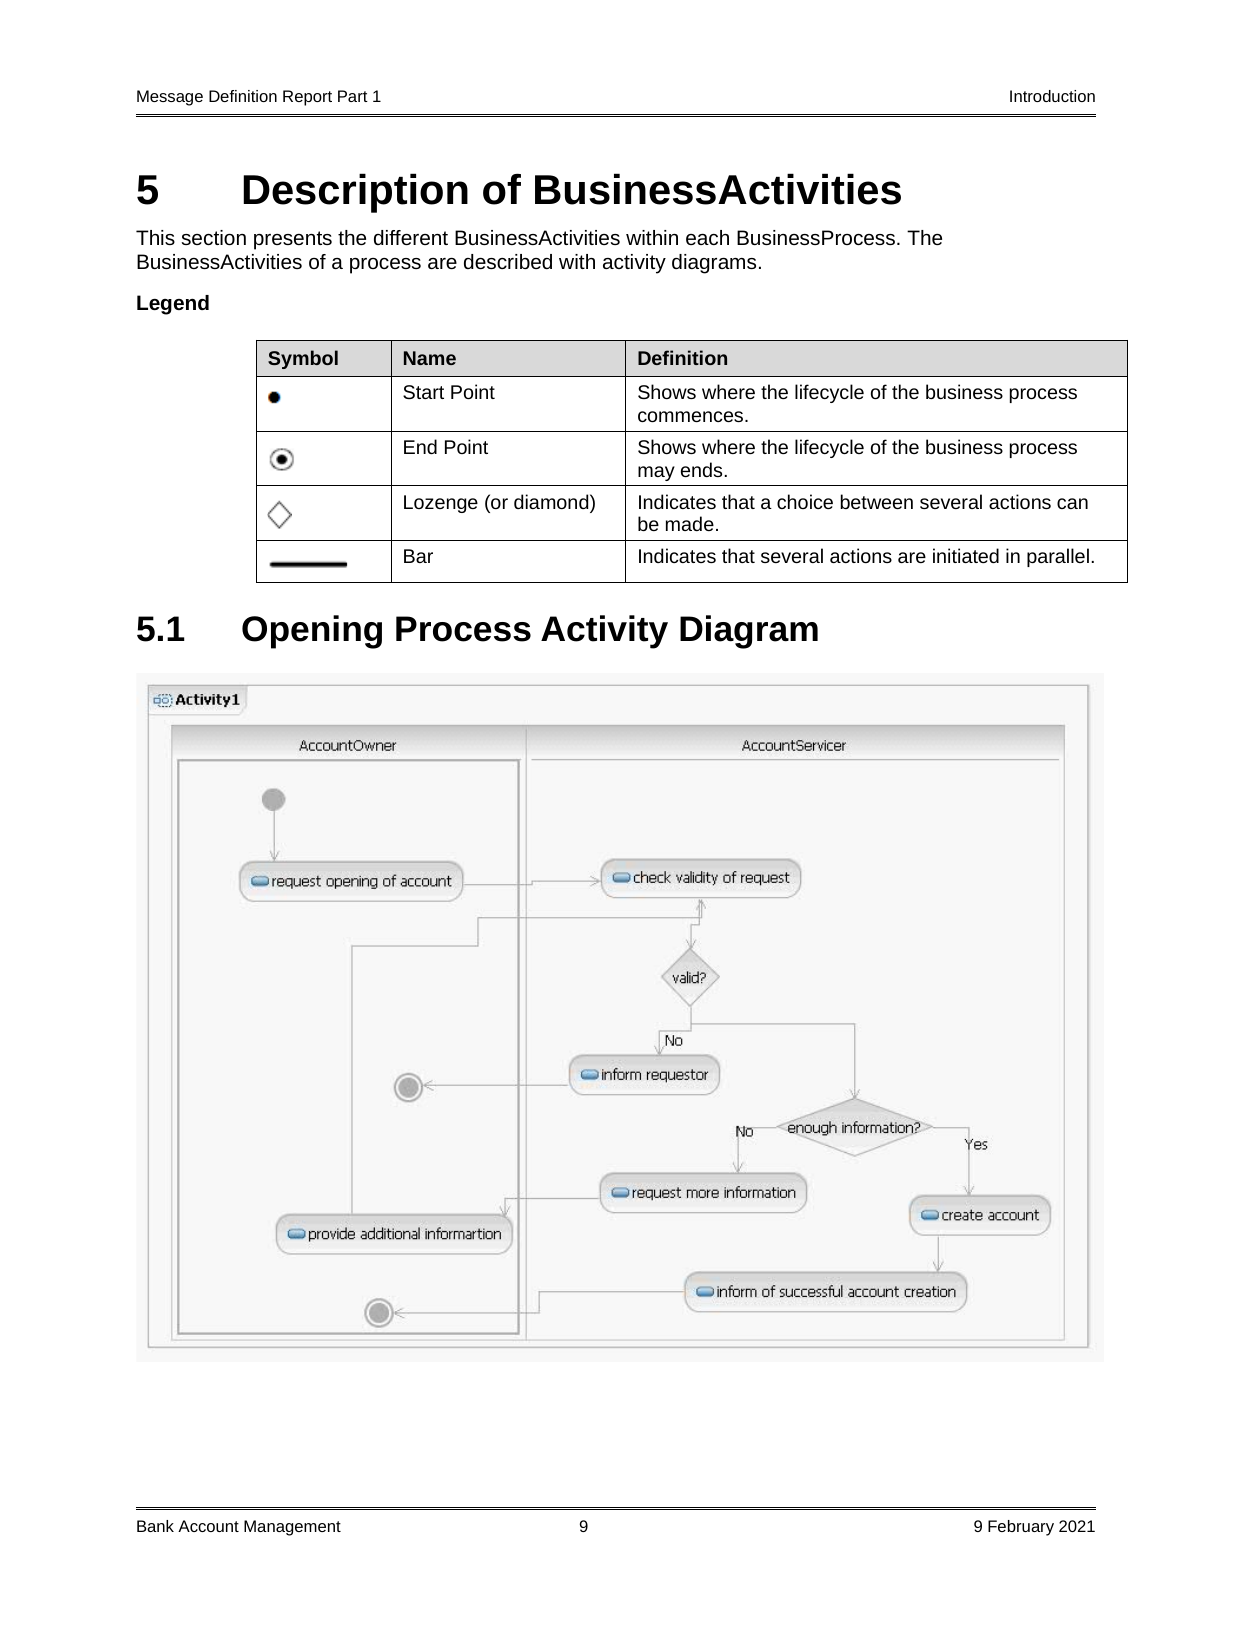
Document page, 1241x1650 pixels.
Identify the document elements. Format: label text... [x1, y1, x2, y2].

subtitle Description of BusinessActivities [136, 166, 1104, 213]
picture [267, 444, 301, 477]
table_cell [257, 541, 391, 582]
table_cell End Point [392, 432, 625, 485]
picture [267, 389, 282, 408]
table_header Definition [626, 341, 1127, 376]
table_cell [257, 377, 391, 431]
picture [136, 673, 1104, 1362]
table_cell Shows where the lifecycle of the business process may ends. [626, 432, 1127, 485]
table_header Name [392, 341, 625, 376]
picture [267, 498, 292, 532]
table_cell Indicates that several actions are initiated in parallel. [626, 541, 1127, 582]
table_cell Bar [392, 541, 625, 582]
text Legend [136, 291, 1104, 314]
table_cell [257, 432, 391, 485]
table_cell Lozenge (or diamond) [392, 486, 625, 540]
table_cell Shows where the lifecycle of the business process commences. [626, 377, 1127, 431]
table_cell [257, 486, 391, 540]
table_header Symbol [257, 341, 391, 376]
subtitle Opening Process Activity Diagram [136, 608, 1104, 649]
table_cell Indicates that a choice between several actions can be made. [626, 486, 1127, 540]
text This section presents the different BusinessActivities within each BusinessProcess. The BusinessActivities of a process are described with activity diagrams. [136, 226, 1104, 274]
picture [267, 553, 348, 578]
table_cell Start Point [392, 377, 625, 431]
